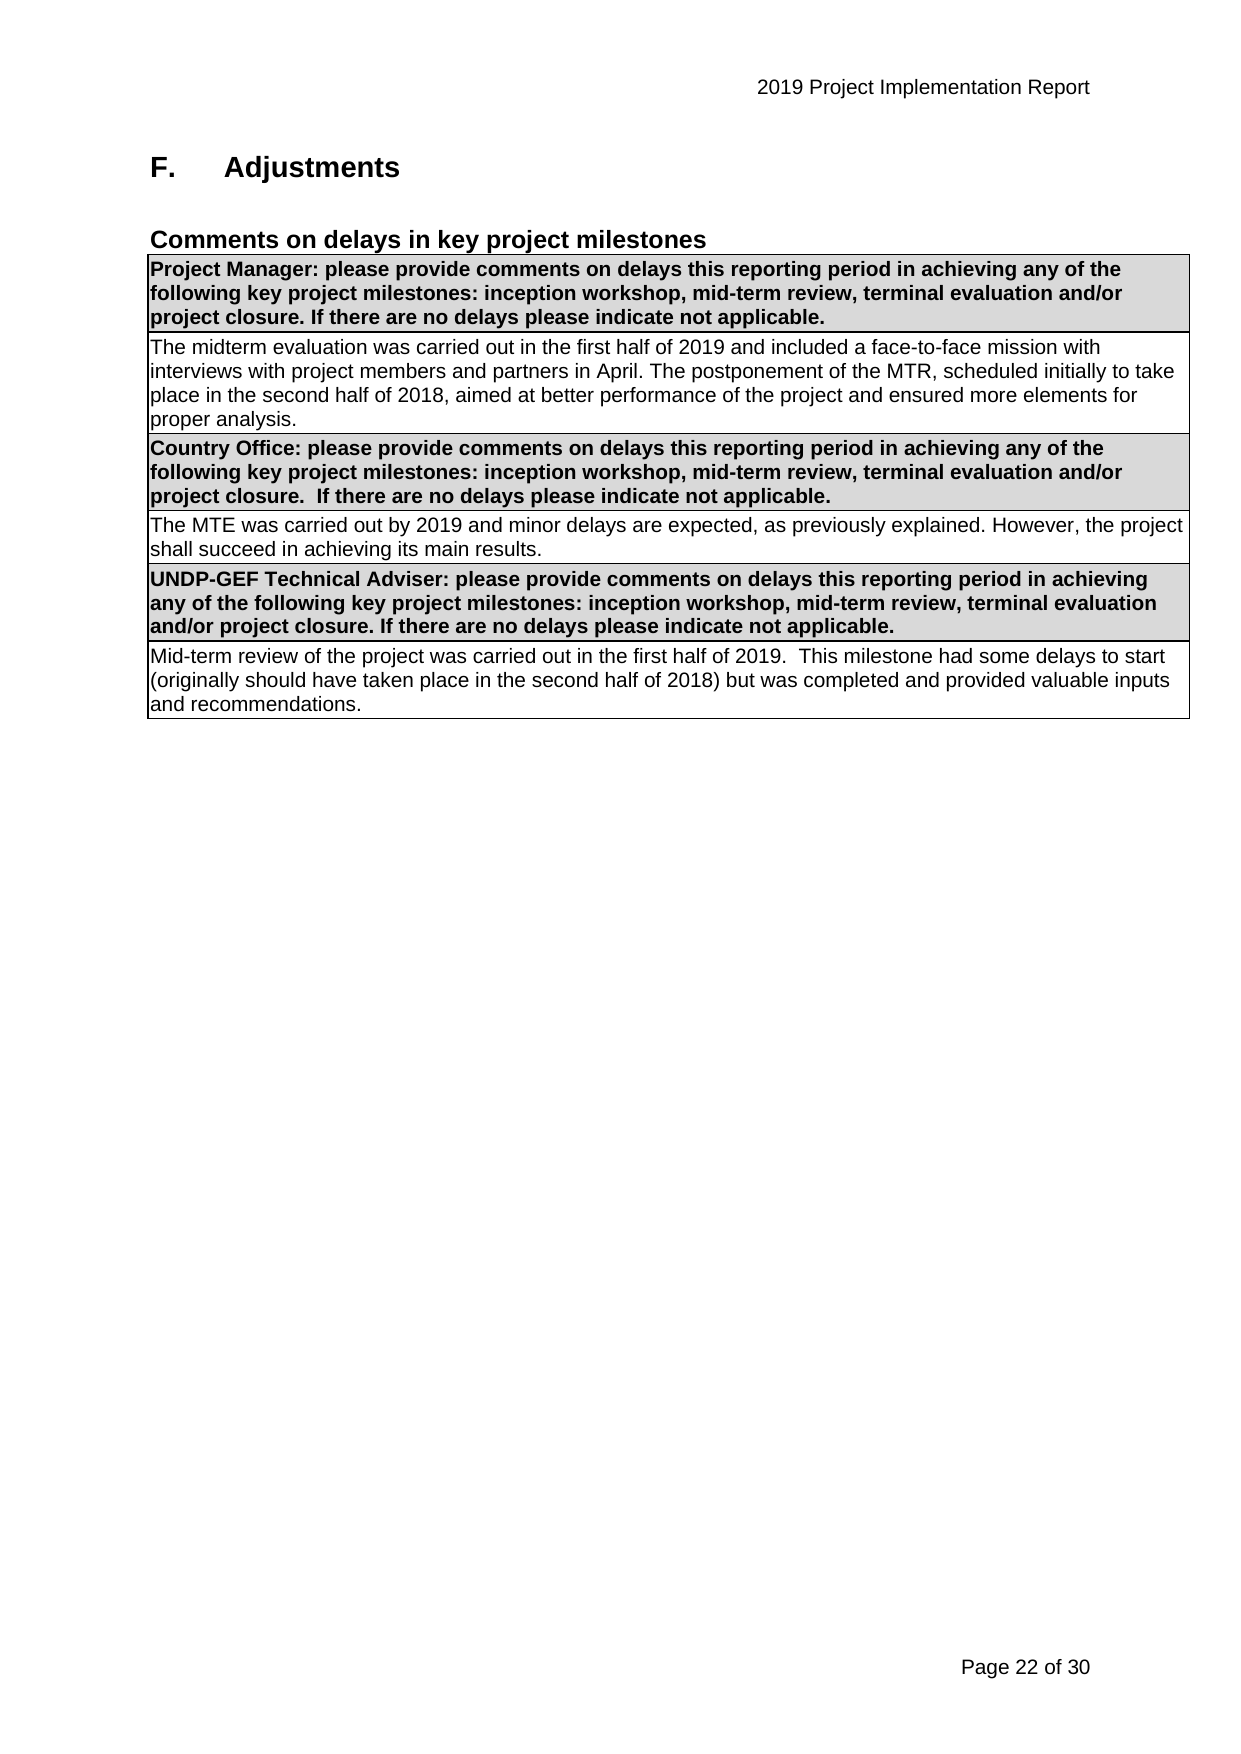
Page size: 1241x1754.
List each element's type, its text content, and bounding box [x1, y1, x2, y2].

table_header Country Office: please provide comments on delays this reporting period in achieving any of the following key project milestones: inception workshop, mid-term review, terminal evaluation and/or project closure. If there are no delays please indicate not applicable. [149, 434, 1189, 510]
table_cell The MTE was carried out by 2019 and minor delays are expected, as previously explained. However, the project shall succeed in achieving its main results. [149, 511, 1189, 563]
text Comments on delays in key project milestones [150, 225, 1090, 254]
table_cell Mid-term review of the project was carried out in the first half of 2019. This milestone had some delays to start (originally should have taken place in the second half of 2018) but was completed and provided valuable inputs and recommendations. [149, 642, 1189, 718]
table_header Project Manager: please provide comments on delays this reporting period in achieving any of the following key project milestones: inception workshop, mid-term review, terminal evaluation and/or project closure. If there are no delays please indicate not applicable. [149, 255, 1189, 331]
subtitle Adjustments [150, 150, 1090, 183]
table_header UNDP-GEF Technical Adviser: please provide comments on delays this reporting period in achieving any of the following key project milestones: inception workshop, mid-term review, terminal evaluation and/or project closure. If there are no delays please indicate not applicable. [149, 564, 1189, 640]
table_cell The midterm evaluation was carried out in the first half of 2019 and included a face-to-face mission with interviews with project members and partners in April. The postponement of the MTR, scheduled initially to take place in the second half of 2018, aimed at better performance of the project and ensured more elements for proper analysis. [149, 333, 1189, 432]
